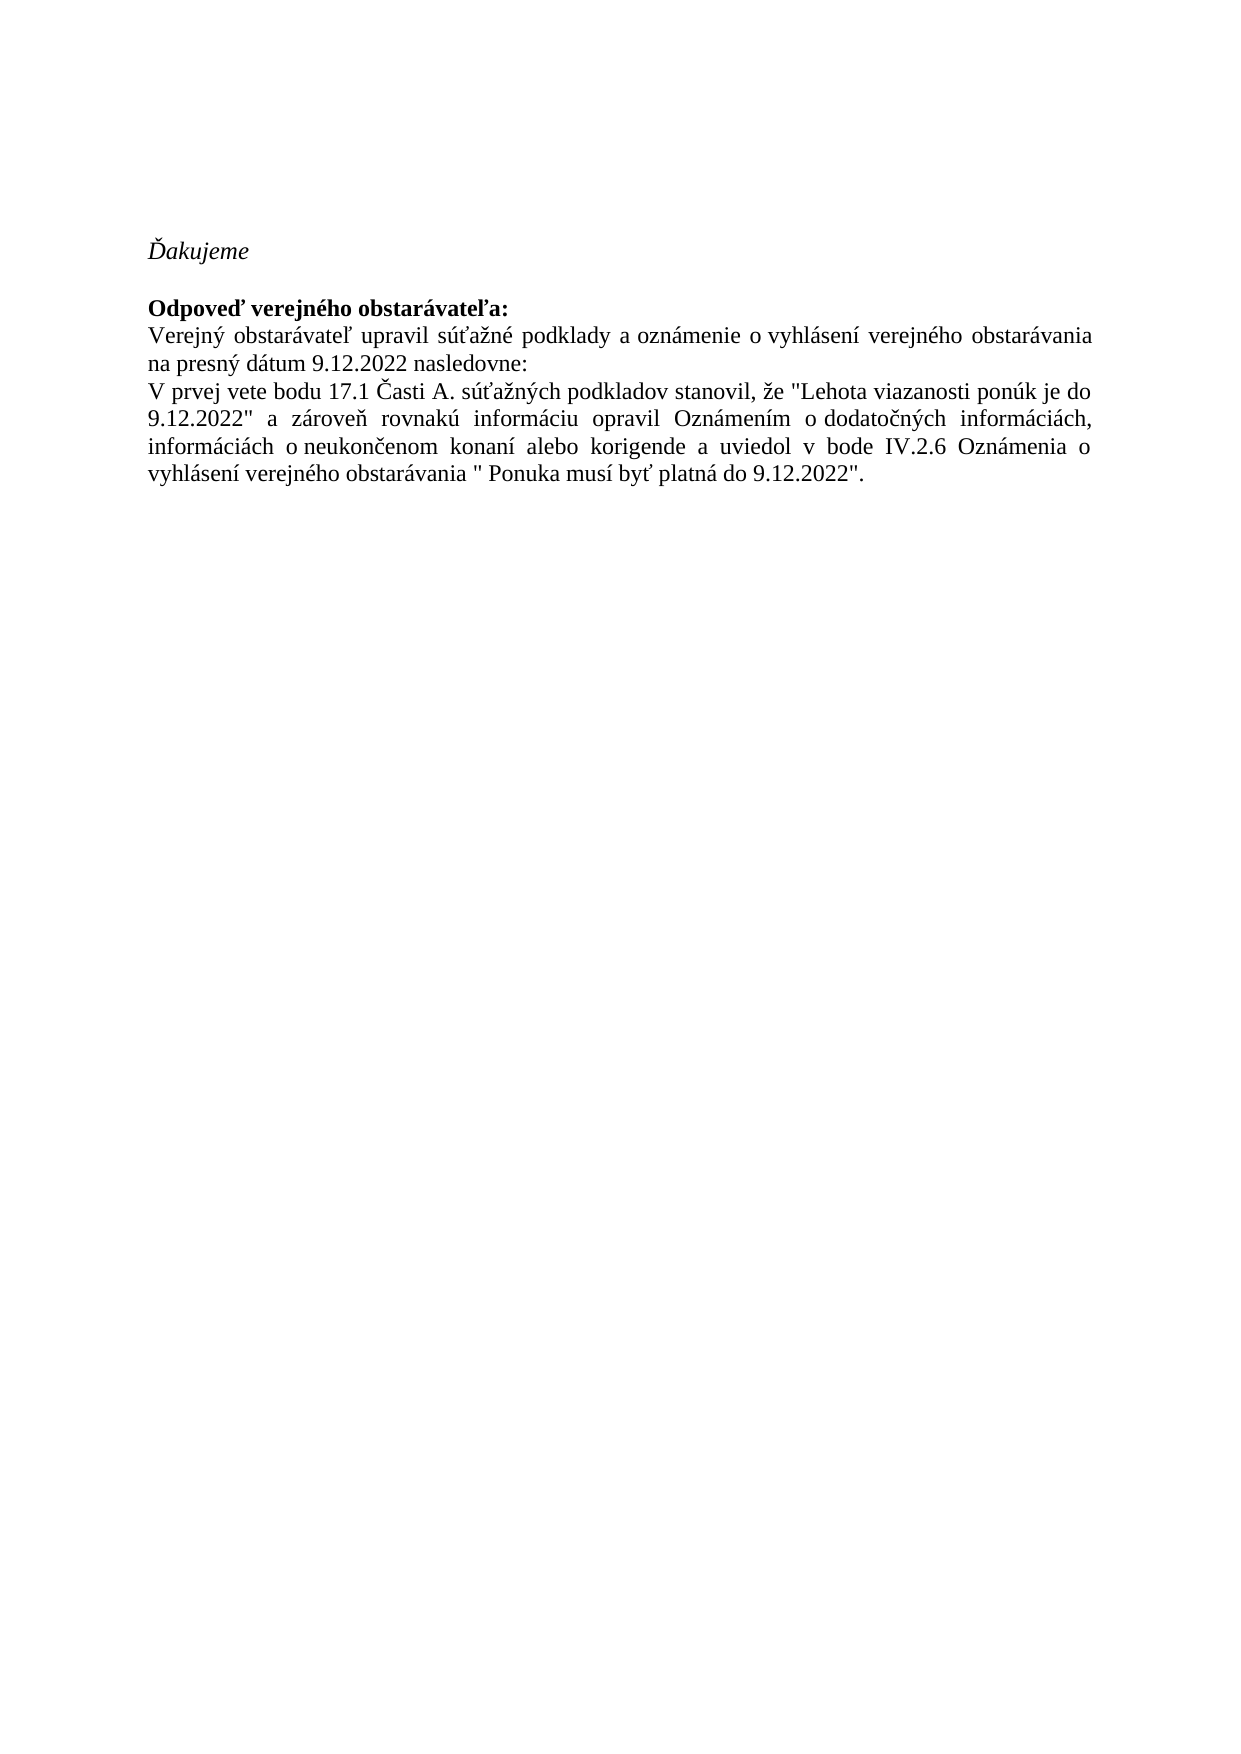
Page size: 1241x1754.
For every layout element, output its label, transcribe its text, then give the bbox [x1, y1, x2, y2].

text Ďakujeme [148, 236, 1093, 265]
text V prvej vete bodu 17.1 Časti A. súťažných podkladov stanovil, že "Lehota viazanosti ponúk je do 9.12.2022" a zároveň rovnakú informáciu opravil Oznámením o dodatočných informáciách, informáciách o neukončenom konaní alebo korigende a uviedol v bode IV.2.6 Oznámenia o vyhlásení verejného obstarávania " Ponuka musí byť platná do 9.12.2022". [148, 377, 1093, 487]
text Odpoveď verejného obstarávateľa: [148, 294, 1093, 321]
text Verejný obstarávateľ upravil súťažné podklady a oznámenie o vyhlásení verejného obstarávania na presný dátum 9.12.2022 nasledovne: [148, 321, 1093, 377]
